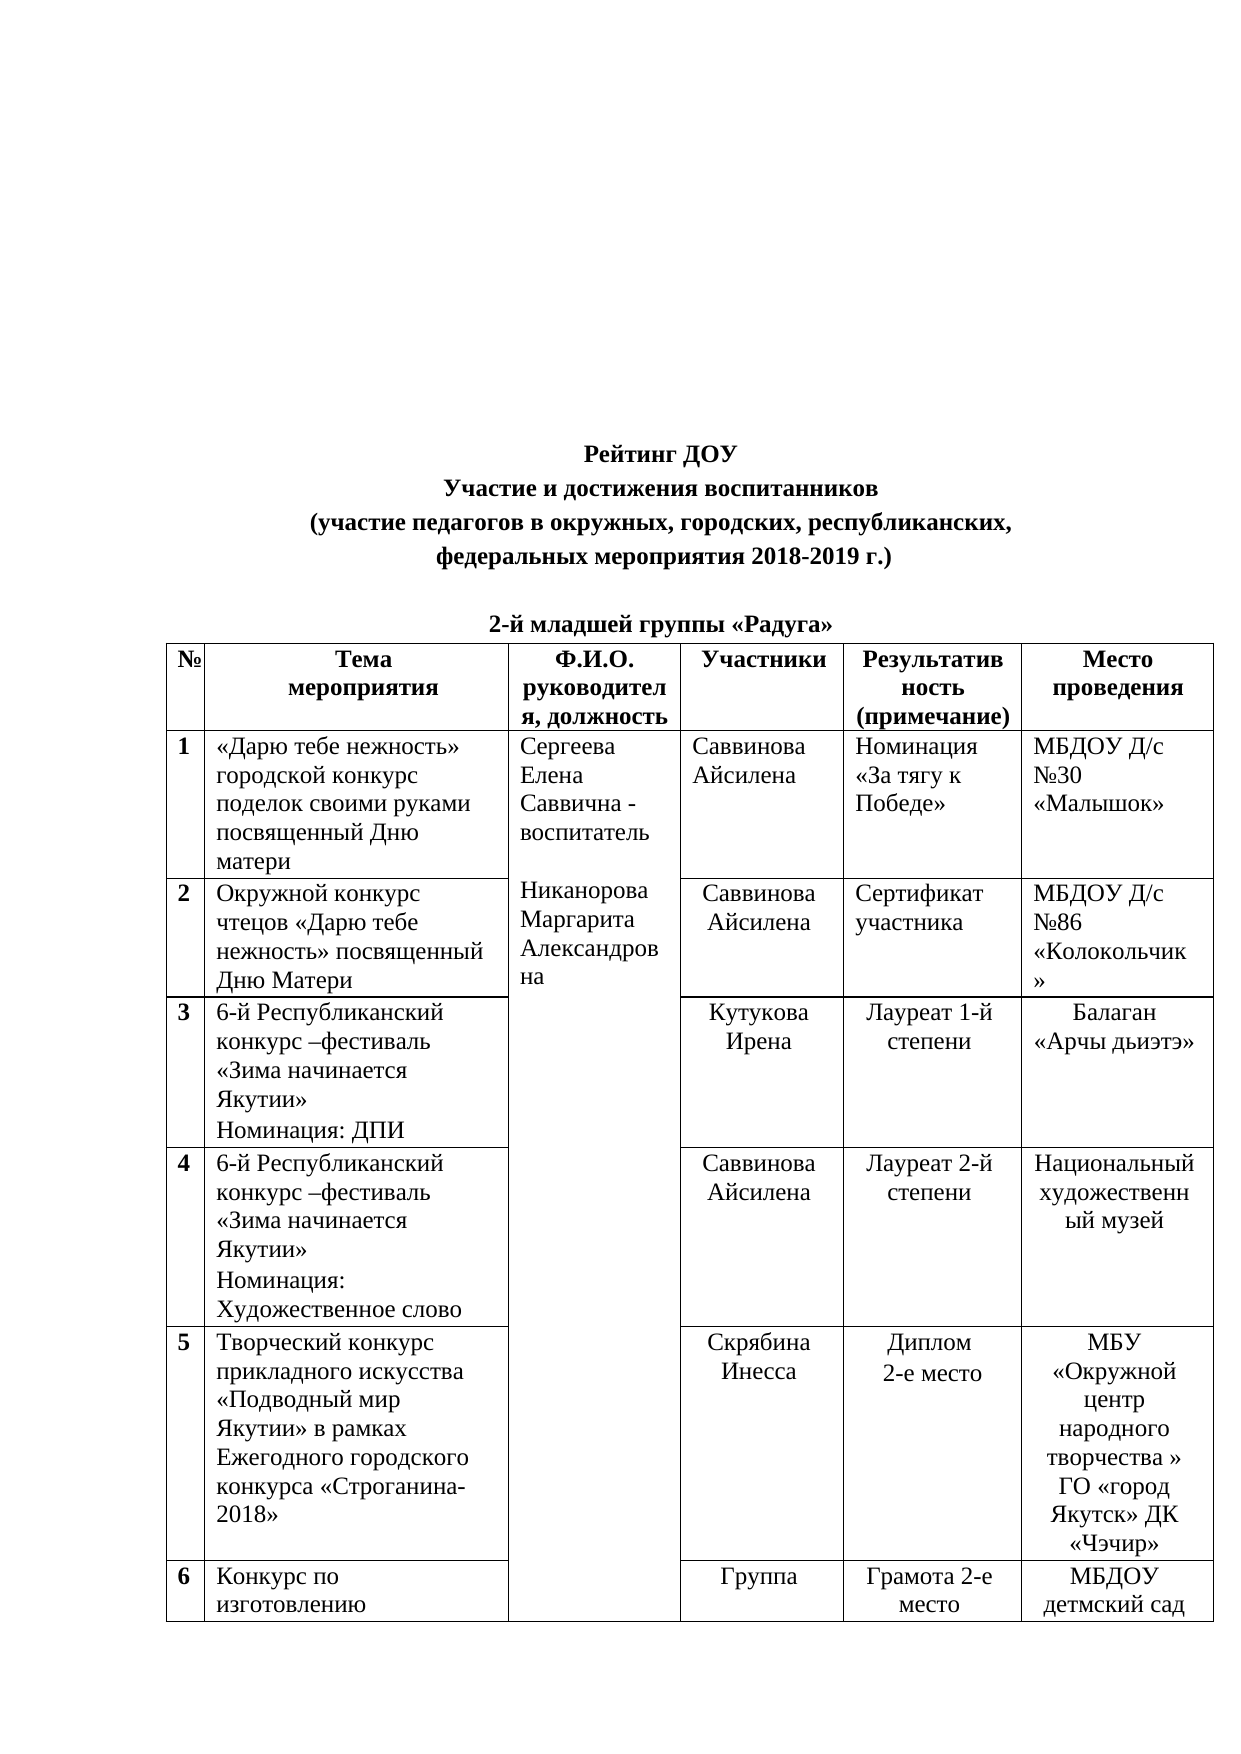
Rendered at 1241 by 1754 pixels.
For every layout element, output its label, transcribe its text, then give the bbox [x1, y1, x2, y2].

table_cell 6-й Республиканский конкурс –фестиваль «Зима начинается Якутии» Номинация: Художественное слово [205, 1148, 508, 1326]
text Рейтинг ДОУ [177, 439, 1144, 468]
table_cell 5 [167, 1327, 204, 1560]
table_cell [1022, 1561, 1213, 1621]
table_cell 6-й Республиканский конкурс –фестиваль «Зима начинается Якутии» Номинация: ДПИ [205, 998, 508, 1147]
table_cell Национальный художественный музей [1022, 1148, 1213, 1326]
table_cell Окружной конкурс чтецов «Дарю тебе нежность» посвященный Дню Матери [205, 879, 508, 996]
table_cell Сертификат участника [844, 879, 1021, 996]
table_header Тема мероприятия [205, 644, 508, 730]
table_cell 6 [167, 1561, 204, 1621]
text федеральных мероприятия 2018-2019 г.) [177, 541, 1144, 570]
table_cell 1 [167, 731, 204, 877]
table_cell 4 [167, 1148, 204, 1326]
table_header Ф.И.О. руководителя, должность [509, 644, 680, 730]
table_cell Кутукова Ирена [681, 998, 843, 1147]
table_header № [167, 644, 204, 730]
table_cell МБУ «Окружной центр народного творчества » ГО «город Якутск» ДК «Чэчир» [1022, 1327, 1213, 1560]
table_cell МБДОУ Д/с №86 «Колокольчик» [1022, 879, 1213, 996]
table_cell Диплом 2-е место [844, 1327, 1021, 1560]
table_cell Лауреат 1-й степени [844, 998, 1021, 1147]
table_cell МБДОУ Д/с №30 «Малышок» [1022, 731, 1213, 877]
table_cell Скрябина Инесса [681, 1327, 843, 1560]
table_cell Лауреат 2-й степени [844, 1148, 1021, 1326]
table_cell Саввинова Айсилена [681, 1148, 843, 1326]
table_cell Балаган «Арчы дьиэтэ» [1022, 998, 1213, 1147]
table_cell 2 [167, 879, 204, 996]
table_header Результативность (примечание) [844, 644, 1021, 730]
table_cell Саввинова Айсилена [681, 879, 843, 996]
table_header Участники [681, 644, 843, 730]
text 2-й младшей группы «Радуга» [177, 609, 1144, 637]
table_cell «Дарю тебе нежность» городской конкурс поделок своими руками посвященный Дню матери [205, 731, 508, 877]
table_cell Сергеева Елена Саввична - воспитатель Никанорова Маргарита Александровна [509, 731, 680, 1621]
table_cell Номинация «За тягу к Победе» [844, 731, 1021, 877]
table_cell Творческий конкурс прикладного искусства «Подводный мир Якутии» в рамках Ежегодного городского конкурса «Строганина-2018» [205, 1327, 508, 1560]
table_cell 3 [167, 998, 204, 1147]
table_header Место проведения [1022, 644, 1213, 730]
text (участие педагогов в окружных, городских, республиканских, [177, 507, 1144, 536]
table_cell Группа [681, 1561, 843, 1621]
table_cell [205, 1561, 508, 1621]
table_cell Саввинова Айсилена [681, 731, 843, 877]
table_cell Грамота 2-е место [844, 1561, 1021, 1621]
text Участие и достижения воспитанников [177, 473, 1144, 502]
